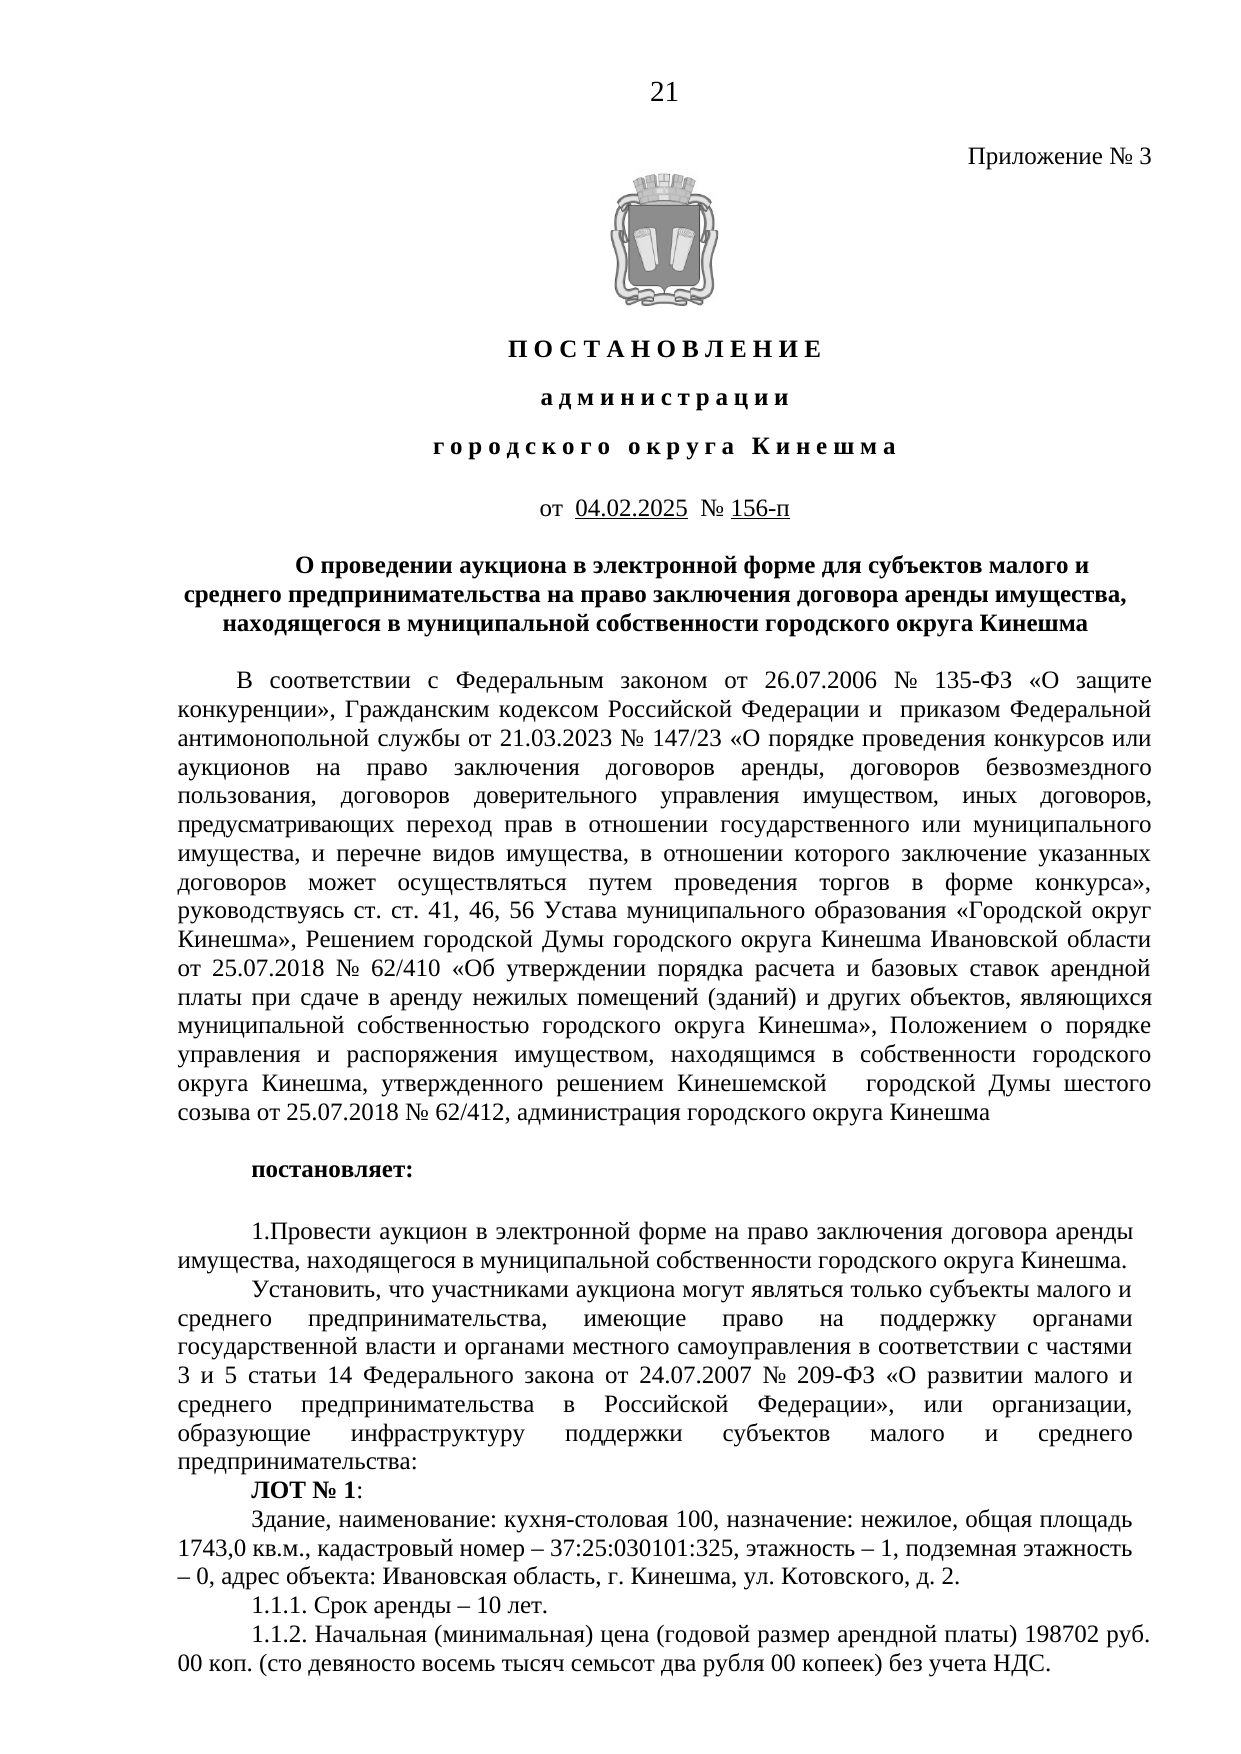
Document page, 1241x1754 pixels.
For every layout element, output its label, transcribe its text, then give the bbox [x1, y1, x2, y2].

text городского округа Кинешма [177, 415, 1152, 464]
text Здание, наименование: кухня-столовая 100, назначение: нежилое, общая площадь 1743,0 кв.м., кадастровый номер – 37:25:030101:325, этажность – 1, подземная этажность – 0, адрес объекта: Ивановская область, г. Кинешма, ул. Котовского, д. 2. [177, 1504, 1133, 1590]
text Установить, что участниками аукциона могут являться только субъекты малого и среднего предпринимательства, имеющие право на поддержку органами государственной власти и органами местного самоуправления в соответствии с частями 3 и 5 статьи 14 Федерального закона от 24.07.2007 № 209-ФЗ «О развитии малого и среднего предпринимательства в Российской Федерации», или организации, образующие инфраструктуру поддержки субъектов малого и среднего предпринимательства: [177, 1274, 1133, 1475]
text В соответствии с Федеральным законом от 26.07.2006 № 135-ФЗ «О защите конкуренции», Гражданским кодексом Российской Федерации и приказом Федеральной антимонопольной службы от 21.03.2023 № 147/23 «О порядке проведения конкурсов или аукционов на право заключения договоров аренды, договоров безвозмездного пользования, договоров доверительного управления имуществом, иных договоров, предусматривающих переход прав в отношении государственного или муниципального имущества, и перечне видов имущества, в отношении которого заключение указанных договоров может осуществляться путем проведения торгов в форме конкурса», руководствуясь ст. ст. 41, 46, 56 Устава муниципального образования «Городской округ Кинешма», Решением городской Думы городского округа Кинешма Ивановской области от № 62/410 «Об утверждении порядка расчета и базовых ставок арендной платы при сдаче в аренду нежилых помещений (зданий) и других объектов, являющихся муниципальной собственностью городского округа Кинешма», Положением о порядке управления и распоряжения имуществом, находящимся в собственности городского округа Кинешма, утвержденного решением Кинешемской городской Думы шестого созыва от 25.07.2018 № 62/412, администрация городского округа Кинешма [177, 665, 1152, 1125]
text ЛОТ № 1: [177, 1475, 1133, 1504]
text Приложение № 3 [251, 141, 1152, 169]
text администрации [177, 367, 1152, 415]
text постановляет: [177, 1154, 1171, 1183]
text 1.Провести аукцион в электронной форме на право заключения договора аренды имущества, находящегося в муниципальной собственности городского округа Кинешма. [177, 1216, 1133, 1274]
text 1.1.2. Начальная (минимальная) цена (годовой размер арендной платы) 198702 руб. 00 коп. (сто девяносто восемь тысяч семьсот два рубля 00 копеек) без учета НДС. [177, 1619, 1152, 1676]
text ПОСТАНОВЛЕНИЕ [177, 334, 1152, 367]
text от 04.02.2025 № 156-п [177, 493, 1152, 522]
text О проведении аукциона в электронной форме для субъектов малого и среднего предпринимательства на право заключения договора аренды имущества, находящегося в муниципальной собственности городского округа Кинешма [177, 550, 1133, 637]
text 1.1.1. Срок аренды – 10 лет. [177, 1590, 1152, 1619]
